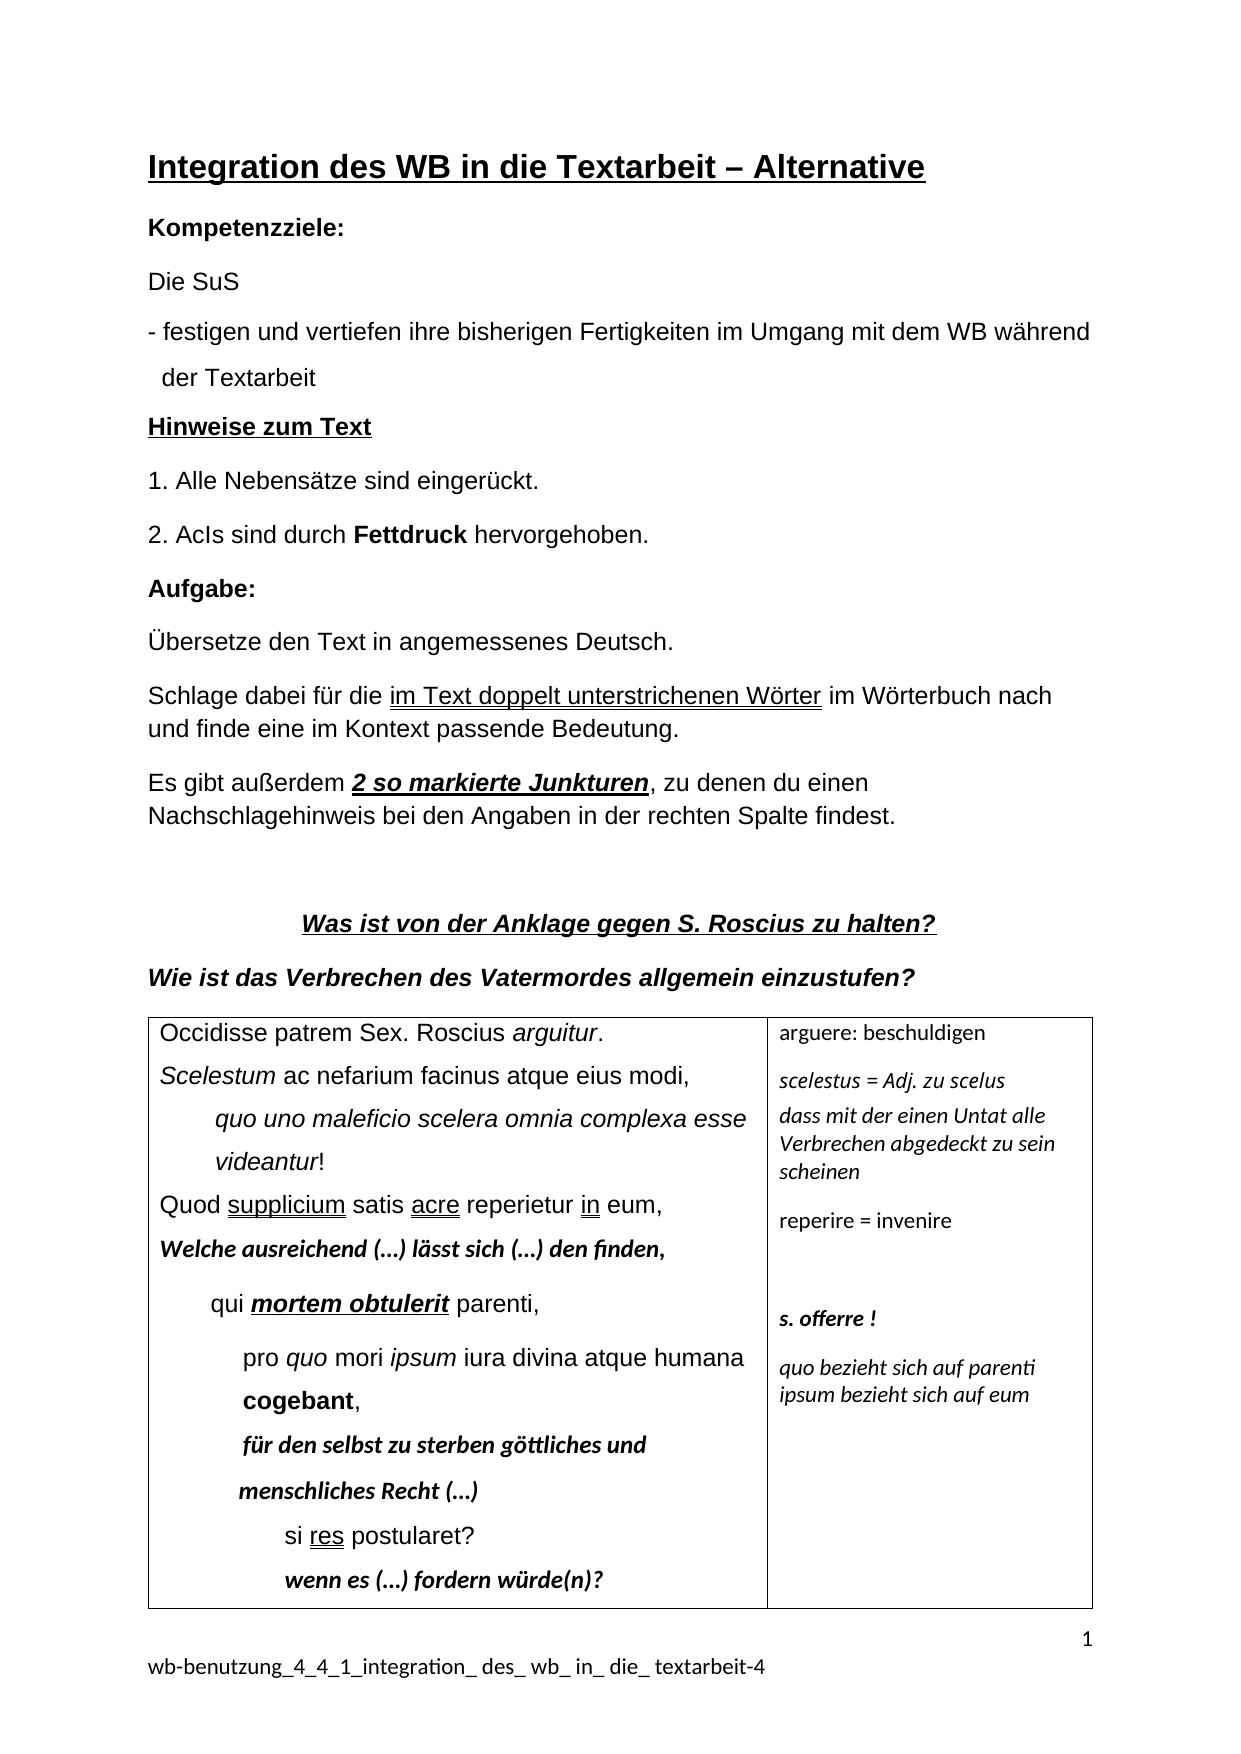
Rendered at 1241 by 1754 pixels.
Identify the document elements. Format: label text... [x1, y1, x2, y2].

text Übersetze den Text in angemessenes Deutsch. [148, 627, 1093, 656]
text der Textarbeit [148, 366, 1093, 391]
text Hinweise zum Text [148, 412, 1093, 441]
text Aufgabe: [148, 573, 1093, 602]
text Was ist von der Anklage gegen S. Roscius zu halten? [148, 909, 1093, 938]
text Kompetenzziele: [148, 213, 1093, 241]
text Schlage dabei für die im Text doppelt unterstrichenen Wörter im Wörterbuch nach und finde eine im Kontext passende Bedeutung. [148, 681, 1093, 743]
text Integration des WB in die Textarbeit – Alternative [148, 148, 1093, 186]
table_header Occidisse patrem Sex. Roscius arguitur. Scelestum ac nefarium facinus atque eius modi, quo uno maleficio scelera omnia complexa esse videantur! Quod supplicium satis acre reperietur in eum, Welche ausreichend (…) lässt sich (…) den finden, qui mortem obtulerit parenti, pro quo mori ipsum iura divina atque humana cogebant, für den selbst zu sterben göttliches und menschliches Recht (…) si res postularet? wenn es (…) fordern würde(n)? [149, 1018, 767, 1608]
text Die SuS [148, 266, 1093, 295]
text 1. Alle Nebensätze sind eingerückt. [148, 466, 1093, 494]
text - festigen und vertiefen ihre bisherigen Fertigkeiten im Umgang mit dem WB während [148, 320, 1093, 345]
table_header arguere: beschuldigen scelestus = Adj. zu scelus dass mit der einen Untat alle Verbrechen abgedeckt zu sein scheinen reperire = invenire s. offerre ! quo bezieht sich auf parenti ipsum bezieht sich auf eum [768, 1018, 1092, 1608]
text Wie ist das Verbrechen des Vatermordes allgemein einzustufen? [148, 963, 1093, 991]
text 2. AcIs sind durch Fettdruck hervorgehoben. [148, 520, 1093, 548]
text Es gibt außerdem 2 so markierte Junkturen, zu denen du einen Nachschlagehinweis bei den Angaben in der rechten Spalte findest. [148, 768, 1093, 830]
